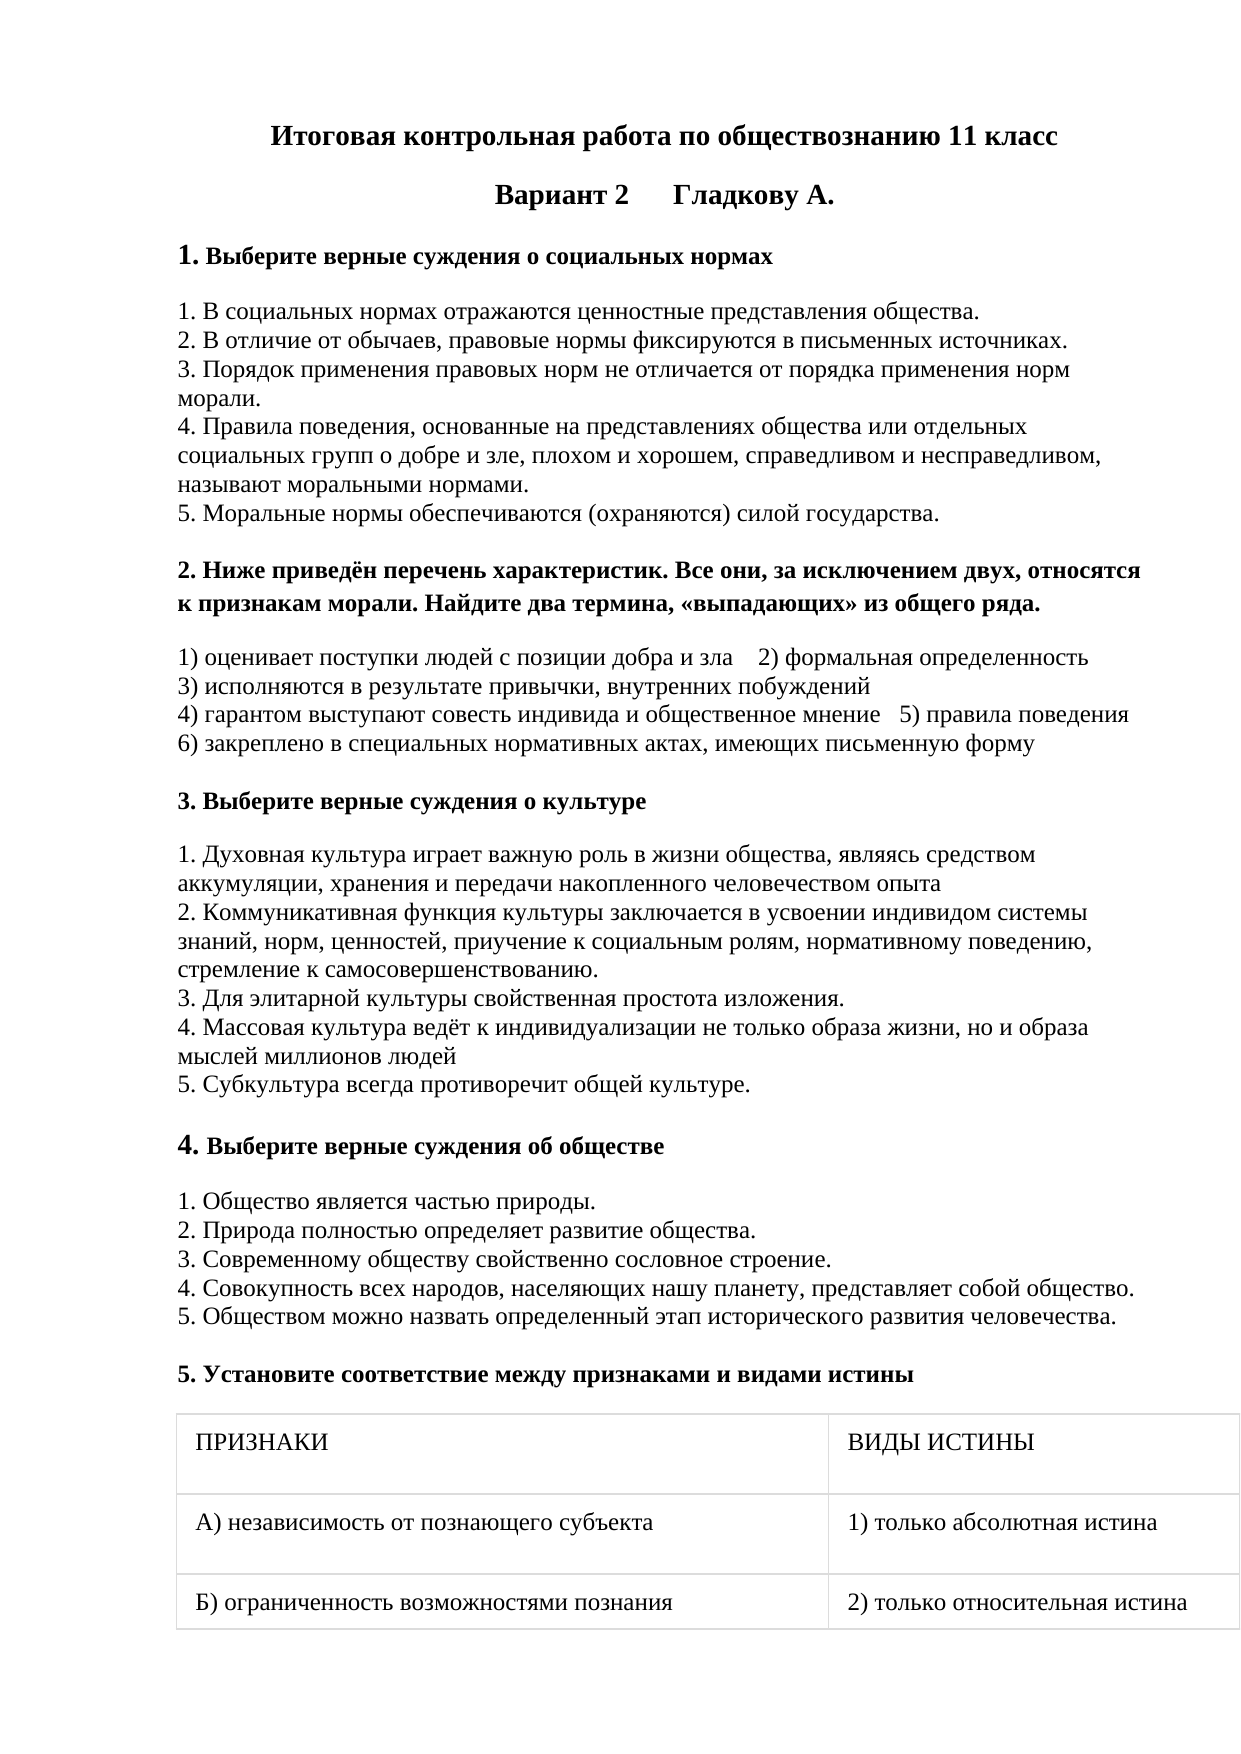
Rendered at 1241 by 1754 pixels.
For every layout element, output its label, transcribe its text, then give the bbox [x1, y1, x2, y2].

text Итоговая контрольная работа по обществознанию 11 класс [177, 118, 1152, 152]
text 3. Современному обществу свойственно сословное строение. [177, 1244, 1152, 1273]
text 4) гарантом выступают совесть индивида и общественное мнение 5) правила поведения [177, 699, 1152, 728]
text Вариант 2 Гладкову А. [177, 177, 1152, 211]
text 5. Субкультура всегда противоречит общей культуре. [177, 1069, 1152, 1098]
text 1. Общество является частью природы. [177, 1186, 1152, 1215]
text 5. Моральные нормы обеспечиваются (охраняются) силой государства. [177, 498, 1152, 526]
table_header ПРИЗНАКИ [177, 1415, 828, 1493]
table_header ВИДЫ ИСТИНЫ [829, 1415, 1239, 1493]
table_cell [829, 1575, 1239, 1628]
text 1. Выберите верные суждения о социальных нормах [177, 237, 1152, 270]
text 2. Ниже приведён перечень характеристик. Все они, за исключением двух, относятся к признакам морали. Найдите два термина, «выпадающих» из общего ряда. [177, 555, 1152, 617]
text 5. Обществом можно назвать определенный этап исторического развития человечества. [177, 1301, 1152, 1330]
table_cell А) независимость от познающего субъекта [177, 1495, 828, 1573]
text 3. Выберите верные суждения о культуре [177, 786, 1152, 814]
text 1. В социальных нормах отражаются ценностные представления общества. [177, 296, 1152, 325]
text 2. Коммуникативная функция культуры заключается в усвоении индивидом системы знаний, норм, ценностей, приучение к социальным ролям, нормативному поведению, стремление к самосовершенствованию. [177, 897, 1152, 983]
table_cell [177, 1575, 828, 1628]
text 5. Установите соответствие между признаками и видами истины [177, 1359, 1152, 1388]
text 1. Духовная культура играет важную роль в жизни общества, являясь средством аккумуляции, хранения и передачи накопленного человечеством опыта [177, 839, 1152, 897]
text 4. Массовая культура ведёт к индивидуализации не только образа жизни, но и образа мыслей миллионов людей [177, 1012, 1152, 1069]
text 3. Для элитарной культуры свойственная простота изложения. [177, 983, 1152, 1012]
table_cell 1) только абсолютная истина [829, 1495, 1239, 1573]
text 2. Природа полностью определяет развитие общества. [177, 1215, 1152, 1244]
text 1) оценивает поступки людей с позиции добра и зла 2) формальная определенность [177, 642, 1152, 671]
text 4. Правила поведения, основанные на представлениях общества или отдельных социальных групп о добре и зле, плохом и хорошем, справедливом и несправедливом, называют моральными нормами. [177, 411, 1152, 498]
text 4. Совокупность всех народов, населяющих нашу планету, представляет собой общество. [177, 1273, 1152, 1301]
text 3) исполняются в результате привычки, внутренних побуждений [177, 671, 1152, 699]
text 4. Выберите верные суждения об обществе [177, 1127, 1152, 1161]
text 2. В отличие от обычаев, правовые нормы фиксируются в письменных источниках. [177, 325, 1152, 354]
text 3. Порядок применения правовых норм не отличается от порядка применения норм морали. [177, 354, 1152, 411]
text 6) закреплено в специальных нормативных актах, имеющих письменную форму [177, 728, 1152, 757]
